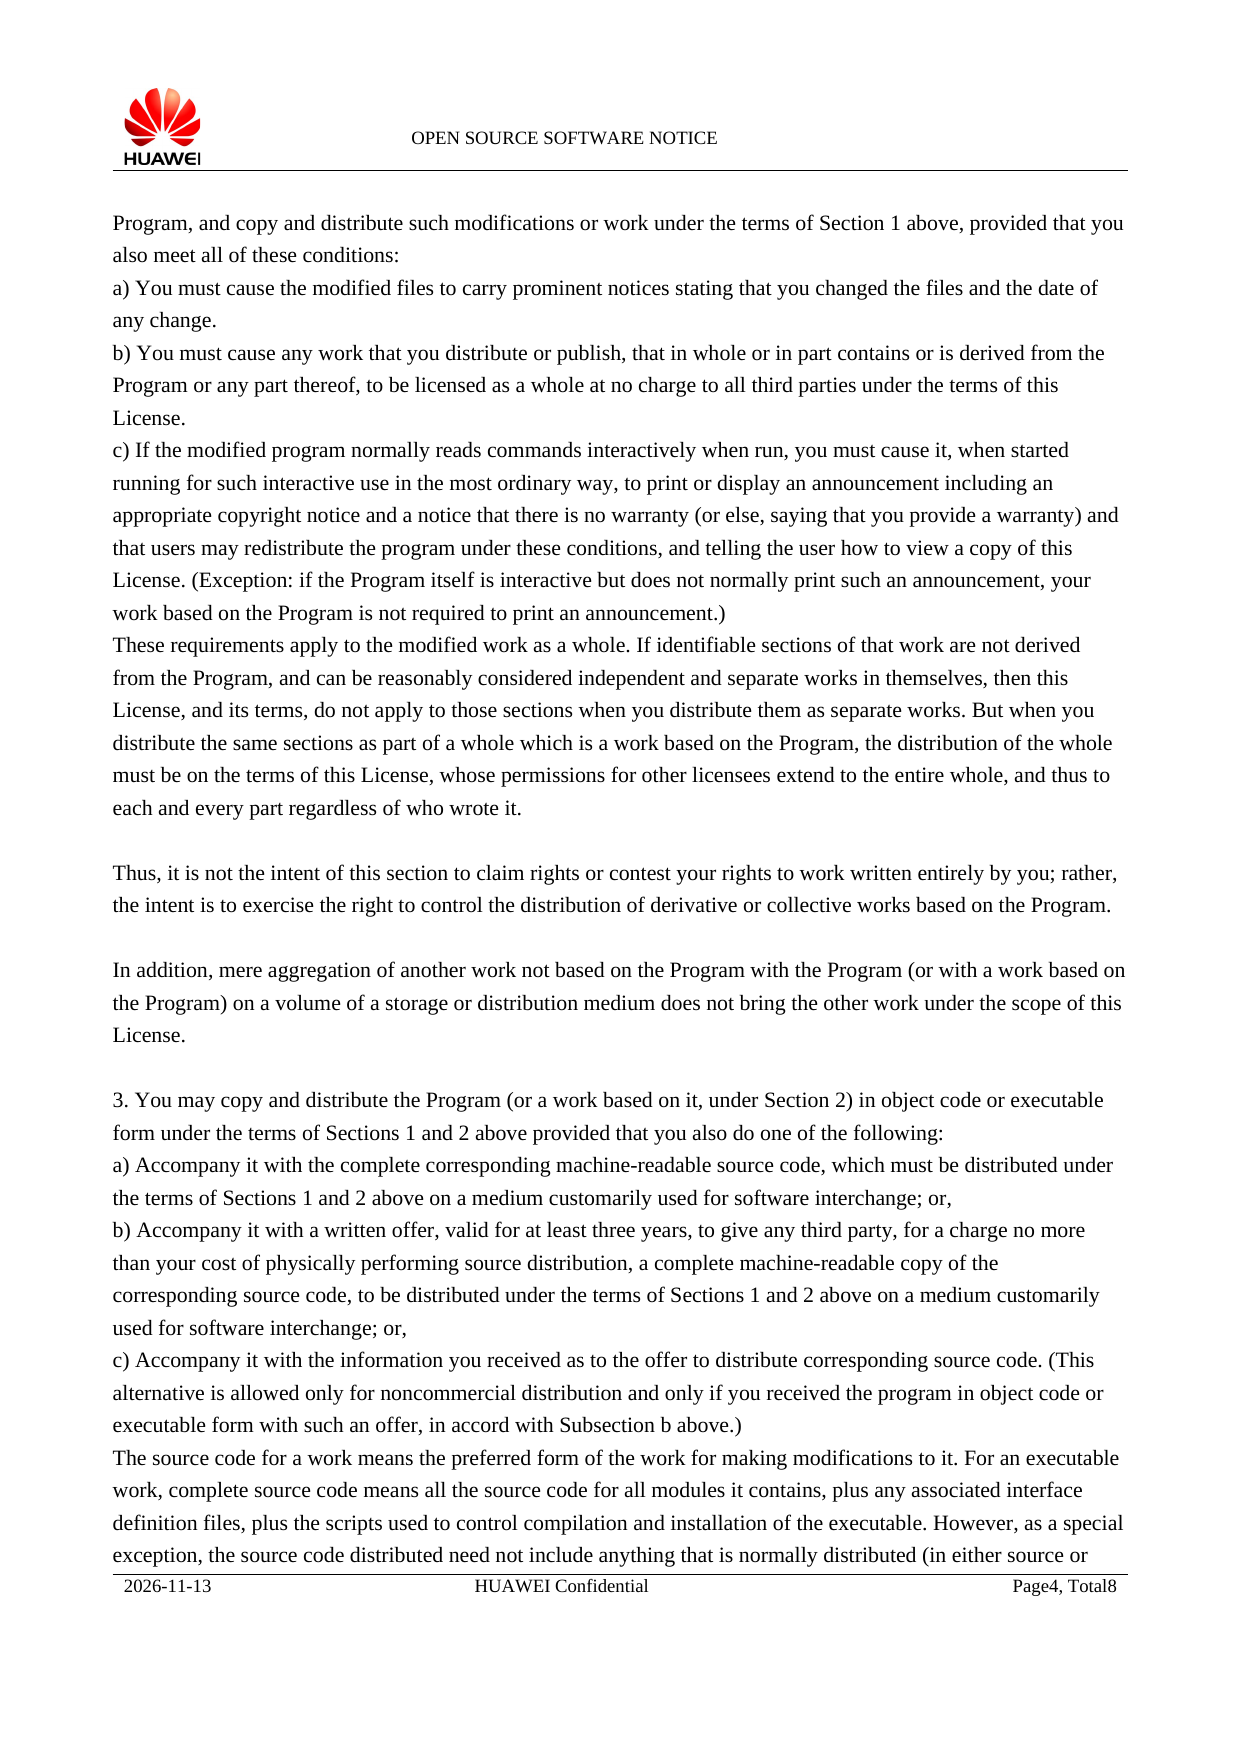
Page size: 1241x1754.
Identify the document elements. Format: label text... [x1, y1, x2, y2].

picture [124, 88, 201, 165]
